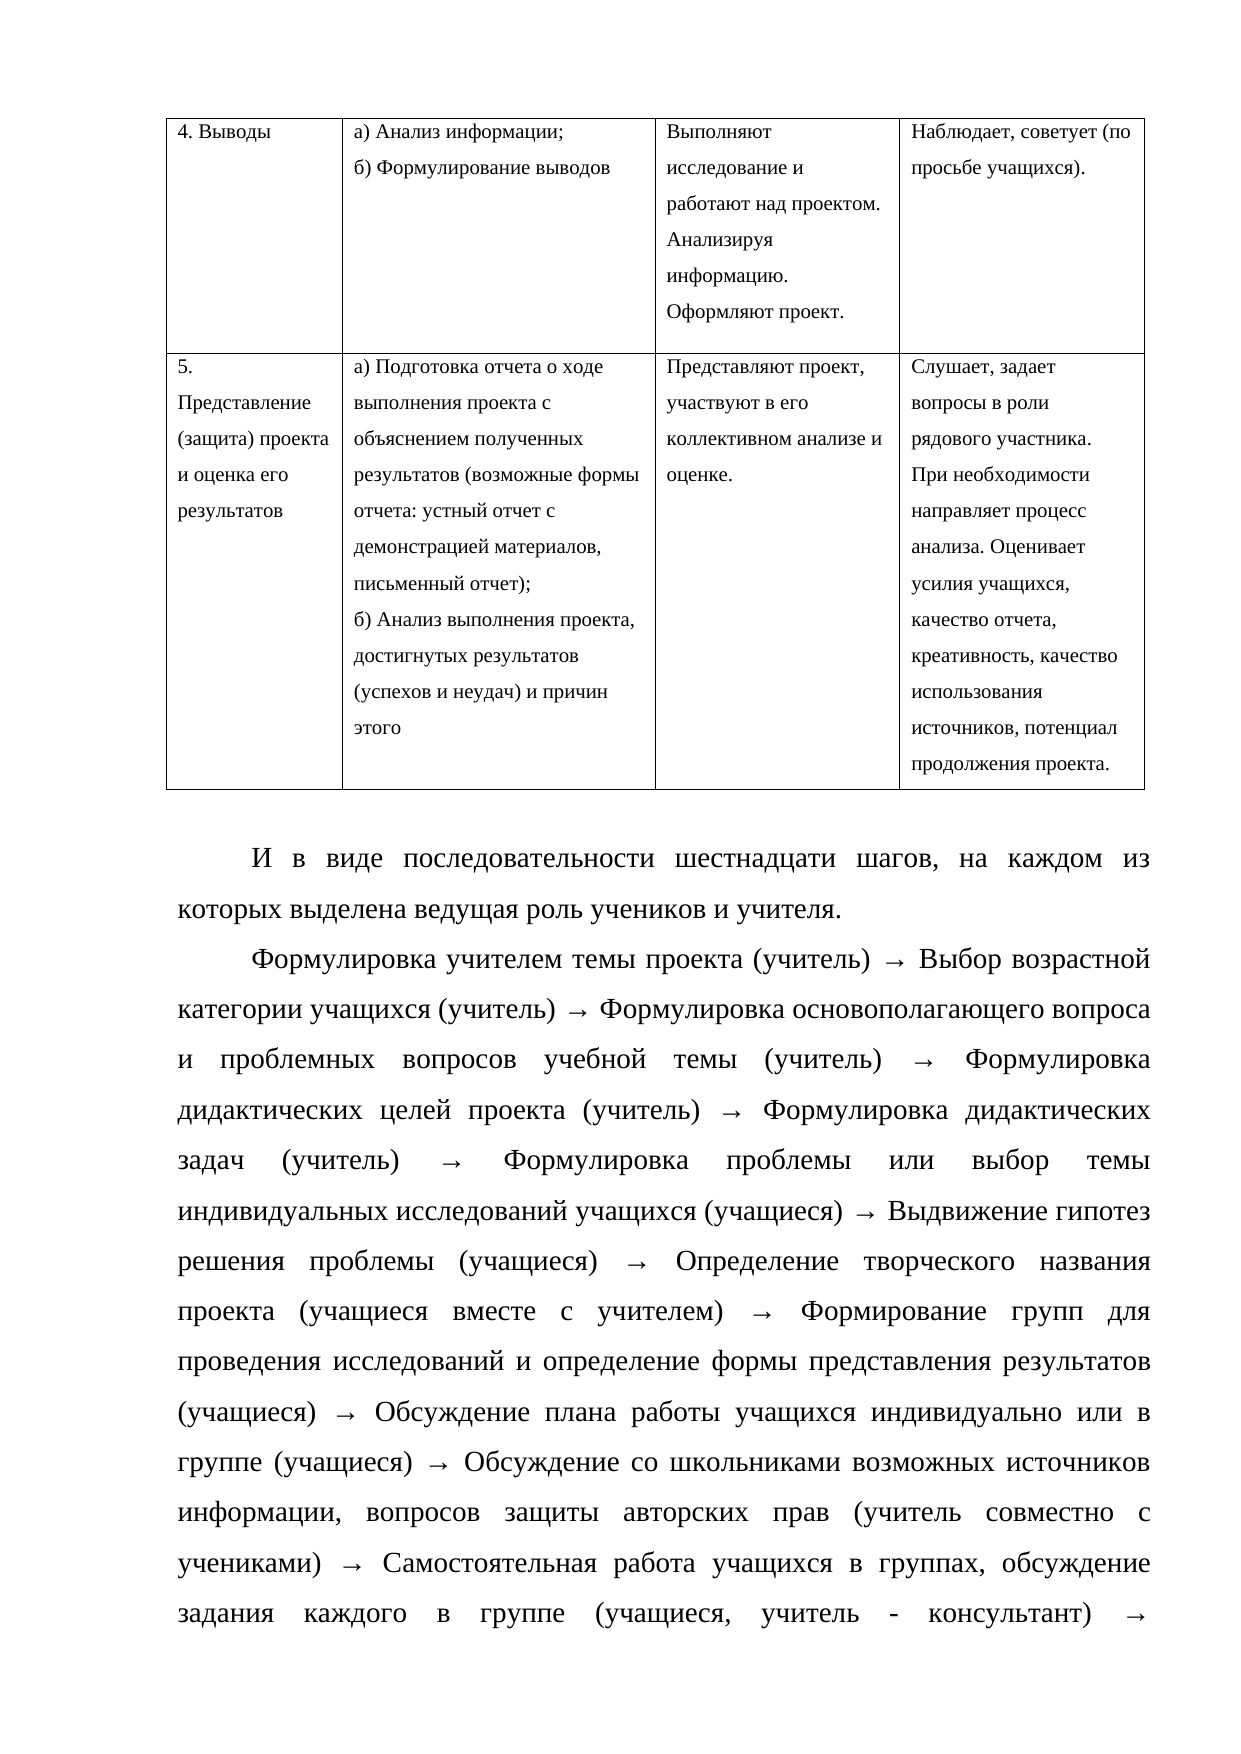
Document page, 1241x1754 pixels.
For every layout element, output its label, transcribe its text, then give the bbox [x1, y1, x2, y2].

table_cell Представляют проект, участвуют в его коллективном анализе и оценке. [656, 354, 899, 789]
table_cell Слушает, задает вопросы в роли рядового участника. При необходимости направляет процесс анализа. Оценивает усилия учащихся, качество отчета, креативность, качество использования источников, потенциал продолжения проекта. [900, 354, 1144, 789]
table_cell Выполняют исследование и работают над проектом. Анализируя информацию. Оформляют проект. [656, 119, 899, 353]
table_cell а) Подготовка отчета о ходе выполнения проекта с объяснением полученных результатов (возможные формы отчета: устный отчет с демонстрацией материалов, письменный отчет); б) Анализ выполнения проекта, достигнутых результатов (успехов и неудач) и причин этого [343, 354, 655, 789]
table_cell 5. Представление (защита) проекта и оценка его результатов [167, 354, 342, 789]
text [177, 941, 1152, 1629]
table_cell 4. Выводы [167, 119, 342, 353]
table_cell Наблюдает, советует (по просьбе учащихся). [900, 119, 1144, 353]
text И в виде последовательности шестнадцати шагов, на каждом из которых выделена ведущая роль учеников и учителя. [177, 840, 1152, 924]
table_cell а) Анализ информации; б) Формулирование выводов [343, 119, 655, 353]
